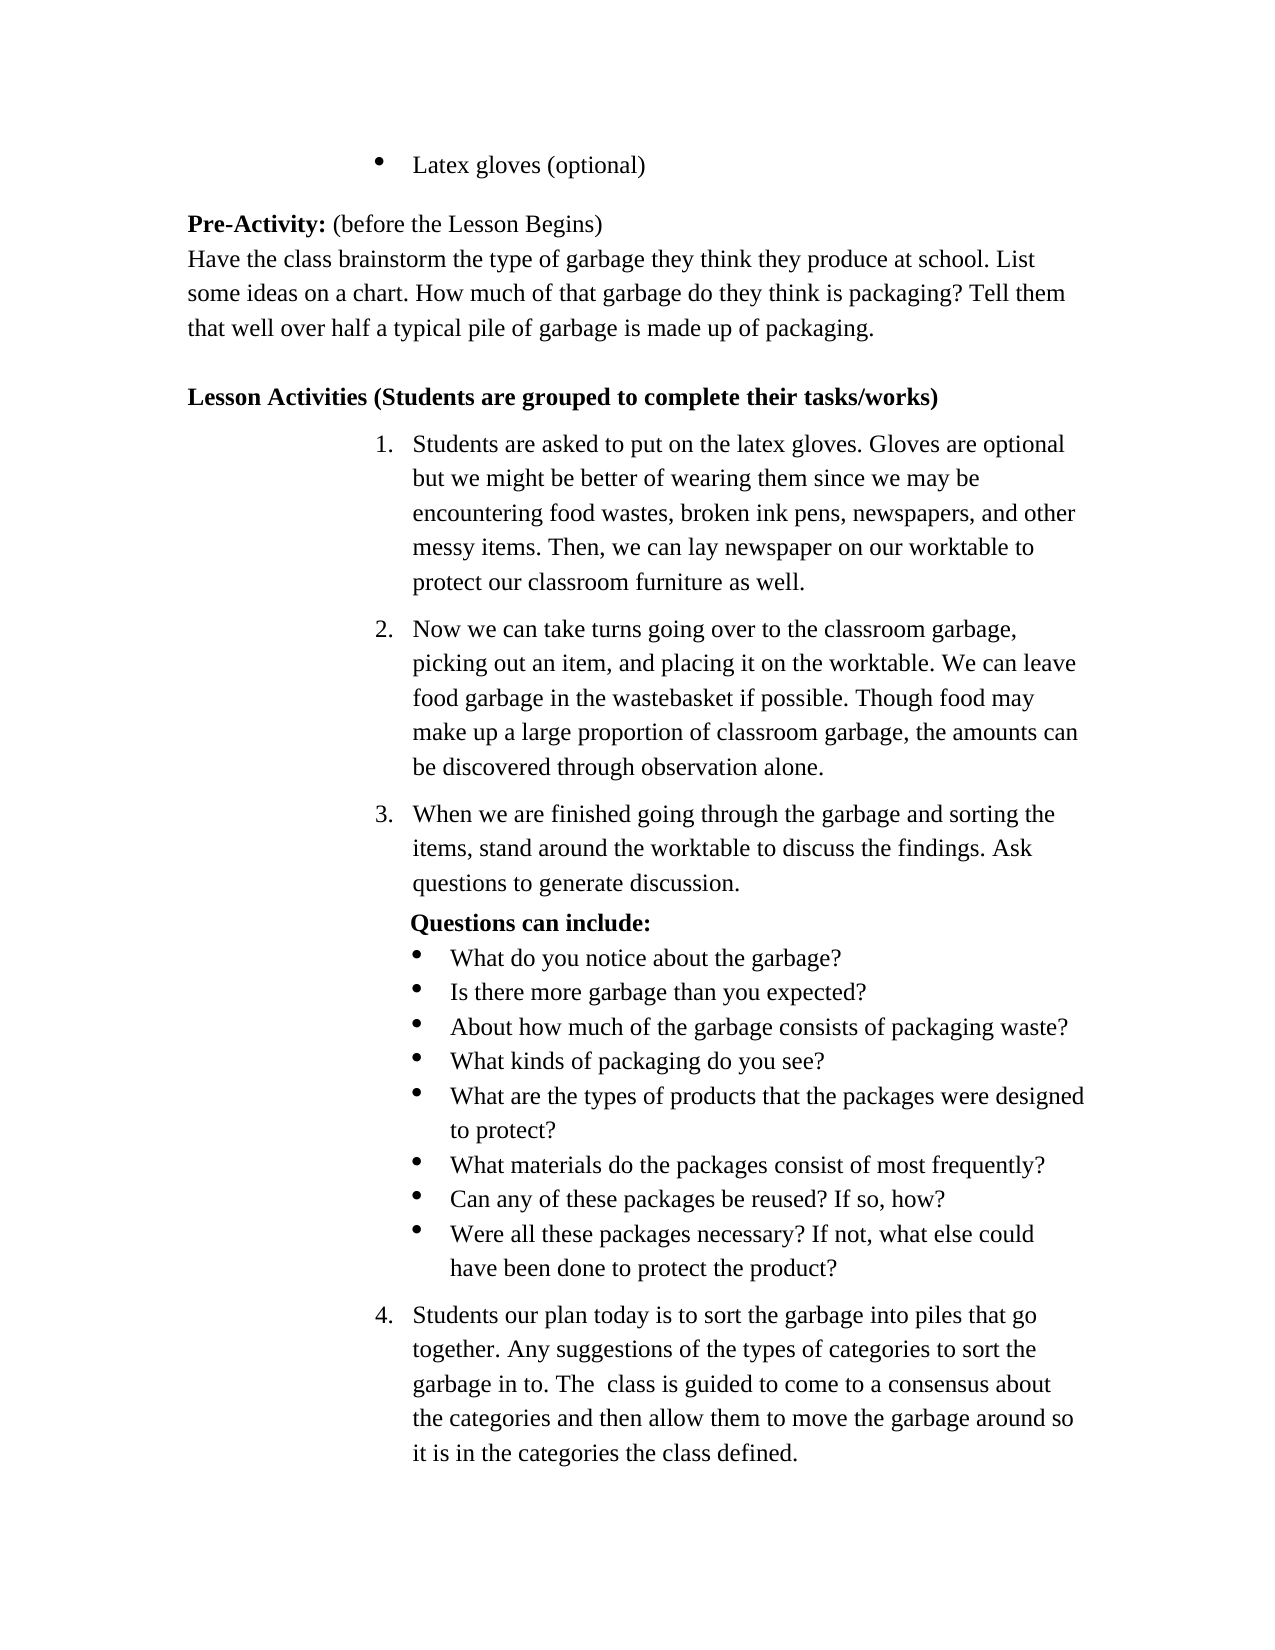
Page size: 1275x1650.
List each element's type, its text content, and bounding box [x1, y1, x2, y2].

text Have the class brainstorm the type of garbage they think they produce at school. List some ideas on a chart. How much of that garbage do they think is packaging? Tell them that well over half a typical pile of garbage is made up of packaging. [187, 244, 1087, 342]
text Pre-Activity: (before the Lesson Begins) [187, 209, 1087, 238]
text Questions can include: [403, 908, 1087, 937]
list Is there more garbage than you expected? [412, 977, 1087, 1006]
list What do you notice about the garbage? [412, 943, 1087, 972]
list Can any of these packages be reused? If so, how? [412, 1184, 1087, 1213]
list When we are finished going through the garbage and sorting the items, stand around the worktable to discuss the findings. Ask questions to generate discussion. [375, 799, 1087, 896]
list What are the types of products that the packages were designed to protect? [412, 1081, 1087, 1144]
list What kinds of packaging do you see? [412, 1046, 1087, 1075]
list Students our plan today is to sort the garbage into piles that go together. Any suggestions of the types of categories to sort the garbage in to. The class is guided to come to a consensus about the categories and then allow them to move the garbage around so it is in the categories the class defined. [375, 1300, 1087, 1467]
list Were all these packages necessary? If not, what else could have been done to protect the product? [412, 1219, 1087, 1282]
list About how much of the garbage consists of packaging waste? [412, 1012, 1087, 1041]
list What materials do the packages consist of most frequently? [412, 1150, 1087, 1178]
text Lesson Activities (Students are grouped to complete their tasks/works) [187, 382, 1087, 411]
list Latex gloves (optional) [375, 150, 1087, 179]
list Now we can take turns going over to the classroom garbage, picking out an item, and placing it on the worktable. We can leave food garbage in the wastebasket if possible. Though food may make up a large proportion of classroom garbage, the amounts can be discovered through observation alone. [375, 614, 1087, 780]
list Students are asked to put on the latex gloves. Gloves are optional but we might be better of wearing them since we may be encountering food wastes, broken ink pens, newspapers, and other messy items. Then, we can lay newspaper on our worktable to protect our classroom furniture as well. [375, 429, 1087, 596]
